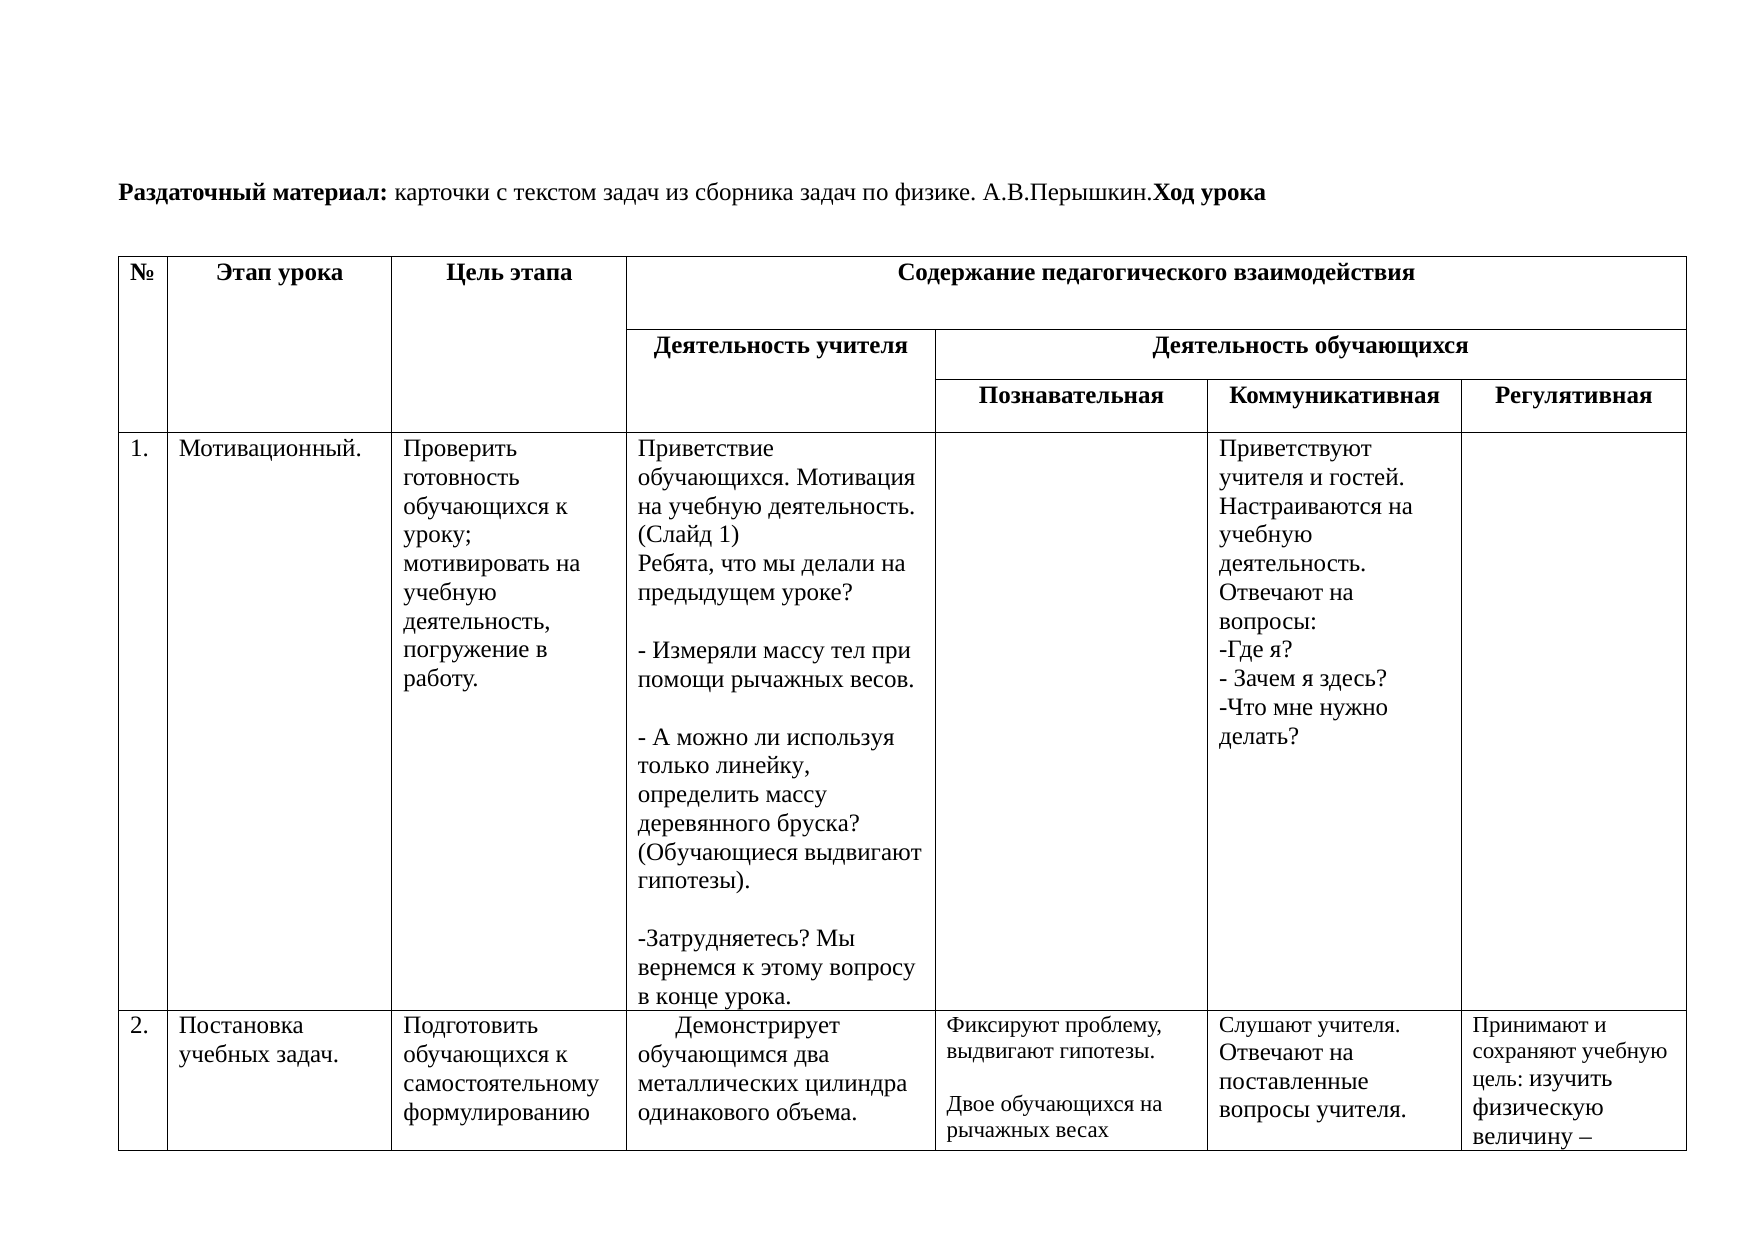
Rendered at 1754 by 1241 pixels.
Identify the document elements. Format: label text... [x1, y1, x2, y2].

table_cell Познавательная [936, 380, 1207, 432]
table_cell Деятельность обучающихся [936, 330, 1686, 379]
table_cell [1208, 1011, 1461, 1149]
table_cell Деятельность учителя [627, 330, 935, 432]
table_header Содержание педагогического взаимодействия [627, 257, 1686, 329]
text Раздаточный материал: карточки с текстом задач из сборника задач по физике. А.В.Перышкин.Ход урока [118, 177, 1636, 206]
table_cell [627, 1011, 935, 1149]
table_cell Коммуникативная [1208, 380, 1461, 432]
table_cell Приветствуют учителя и гостей. Настраиваются на учебную деятельность. Отвечают на вопросы: -Где я? - Зачем я здесь? -Что мне нужно делать? [1208, 433, 1461, 1009]
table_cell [168, 1011, 391, 1149]
table_cell [1462, 433, 1686, 1009]
table_header Цель этапа [392, 257, 626, 432]
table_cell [392, 1011, 626, 1149]
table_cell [936, 1011, 1207, 1149]
table_cell 2. [119, 1011, 167, 1149]
table_cell [936, 433, 1207, 1009]
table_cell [1462, 1011, 1686, 1149]
table_header № [119, 257, 167, 432]
table_cell 1. [119, 433, 167, 1009]
table_cell Приветствие обучающихся. Мотивация на учебную деятельность. (Слайд 1) Ребята, что мы делали на предыдущем уроке? - Измеряли массу тел при помощи рычажных весов. - А можно ли используя только линейку, определить массу деревянного бруска? (Обучающиеся выдвигают гипотезы). -Затрудняетесь? Мы вернемся к этому вопросу в конце урока. [627, 433, 935, 1009]
table_header Этап урока [168, 257, 391, 432]
table_cell Регулятивная [1462, 380, 1686, 432]
table_cell Мотивационный. [168, 433, 391, 1009]
table_cell Проверить готовность обучающихся к уроку; мотивировать на учебную деятельность, погружение в работу. [392, 433, 626, 1009]
